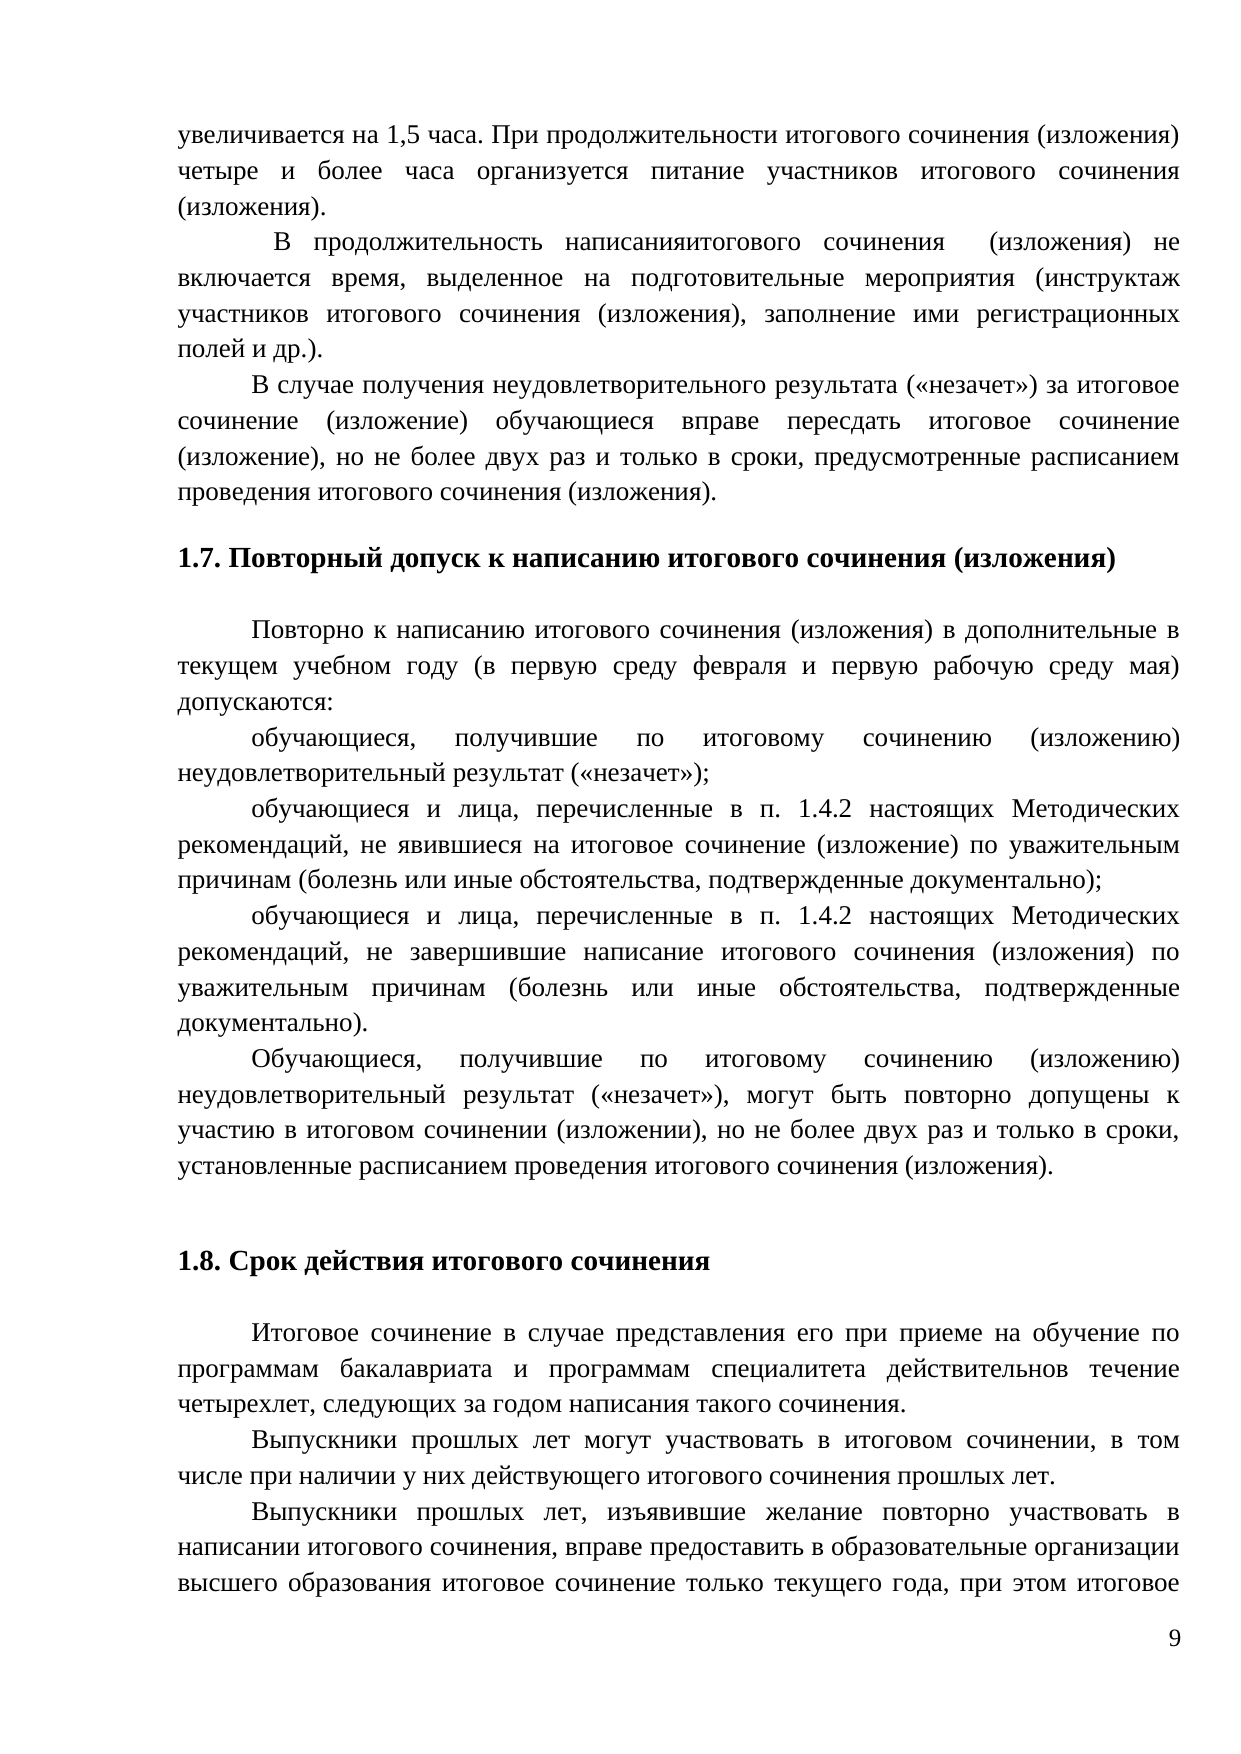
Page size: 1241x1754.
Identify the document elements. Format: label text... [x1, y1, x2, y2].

text обучающиеся и лица, перечисленные в п. 1.4.2 настоящих Методических рекомендаций, не завершившие написание итогового сочинения (изложения) по уважительным причинам (болезнь или иные обстоятельства, подтвержденные документально). [177, 899, 1181, 1038]
text Обучающиеся, получившие по итоговому сочинению (изложению) неудовлетворительный результат («незачет»), могут быть повторно допущены к участию в итоговом сочинении (изложении), но не более двух раз и только в сроки, установленные расписанием проведения итогового сочинения (изложения). [177, 1042, 1181, 1181]
text В случае получения неудовлетворительного результата («незачет») за итоговое сочинение (изложение) обучающиеся вправе пересдать итоговое сочинение (изложение), но не более двух раз и только в сроки, предусмотренные расписанием проведения итогового сочинения (изложения). [177, 368, 1181, 507]
text Повторно к написанию итогового сочинения (изложения) в дополнительные в текущем учебном году (в первую среду февраля и первую рабочую среду мая) допускаются: [177, 613, 1181, 716]
text Итоговое сочинение в случае представления его при приеме на обучение по программам бакалавриата и программам специалитета действительнов течение четырехлет, следующих за годом написания такого сочинения. [177, 1316, 1181, 1419]
text обучающиеся, получившие по итоговому сочинению (изложению) неудовлетворительный результат («незачет»); [177, 721, 1181, 787]
text В продолжительность написанияитогового сочинения (изложения) не включается время, выделенное на подготовительные мероприятия (инструктаж участников итогового сочинения (изложения), заполнение ими регистрационных полей и др.). [177, 225, 1181, 364]
text Выпускники прошлых лет могут участвовать в итоговом сочинении, в том числе при наличии у них действующего итогового сочинения прошлых лет. [177, 1423, 1181, 1490]
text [177, 118, 1181, 221]
subtitle 1.8. Срок действия итогового сочинения [177, 1243, 1181, 1276]
subtitle 1.7. Повторный допуск к написанию итогового сочинения (изложения) [177, 540, 1181, 573]
text обучающиеся и лица, перечисленные в п. 1.4.2 настоящих Методических рекомендаций, не явившиеся на итоговое сочинение (изложение) по уважительным причинам (болезнь или иные обстоятельства, подтвержденные документально); [177, 792, 1181, 895]
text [177, 1495, 1181, 1597]
